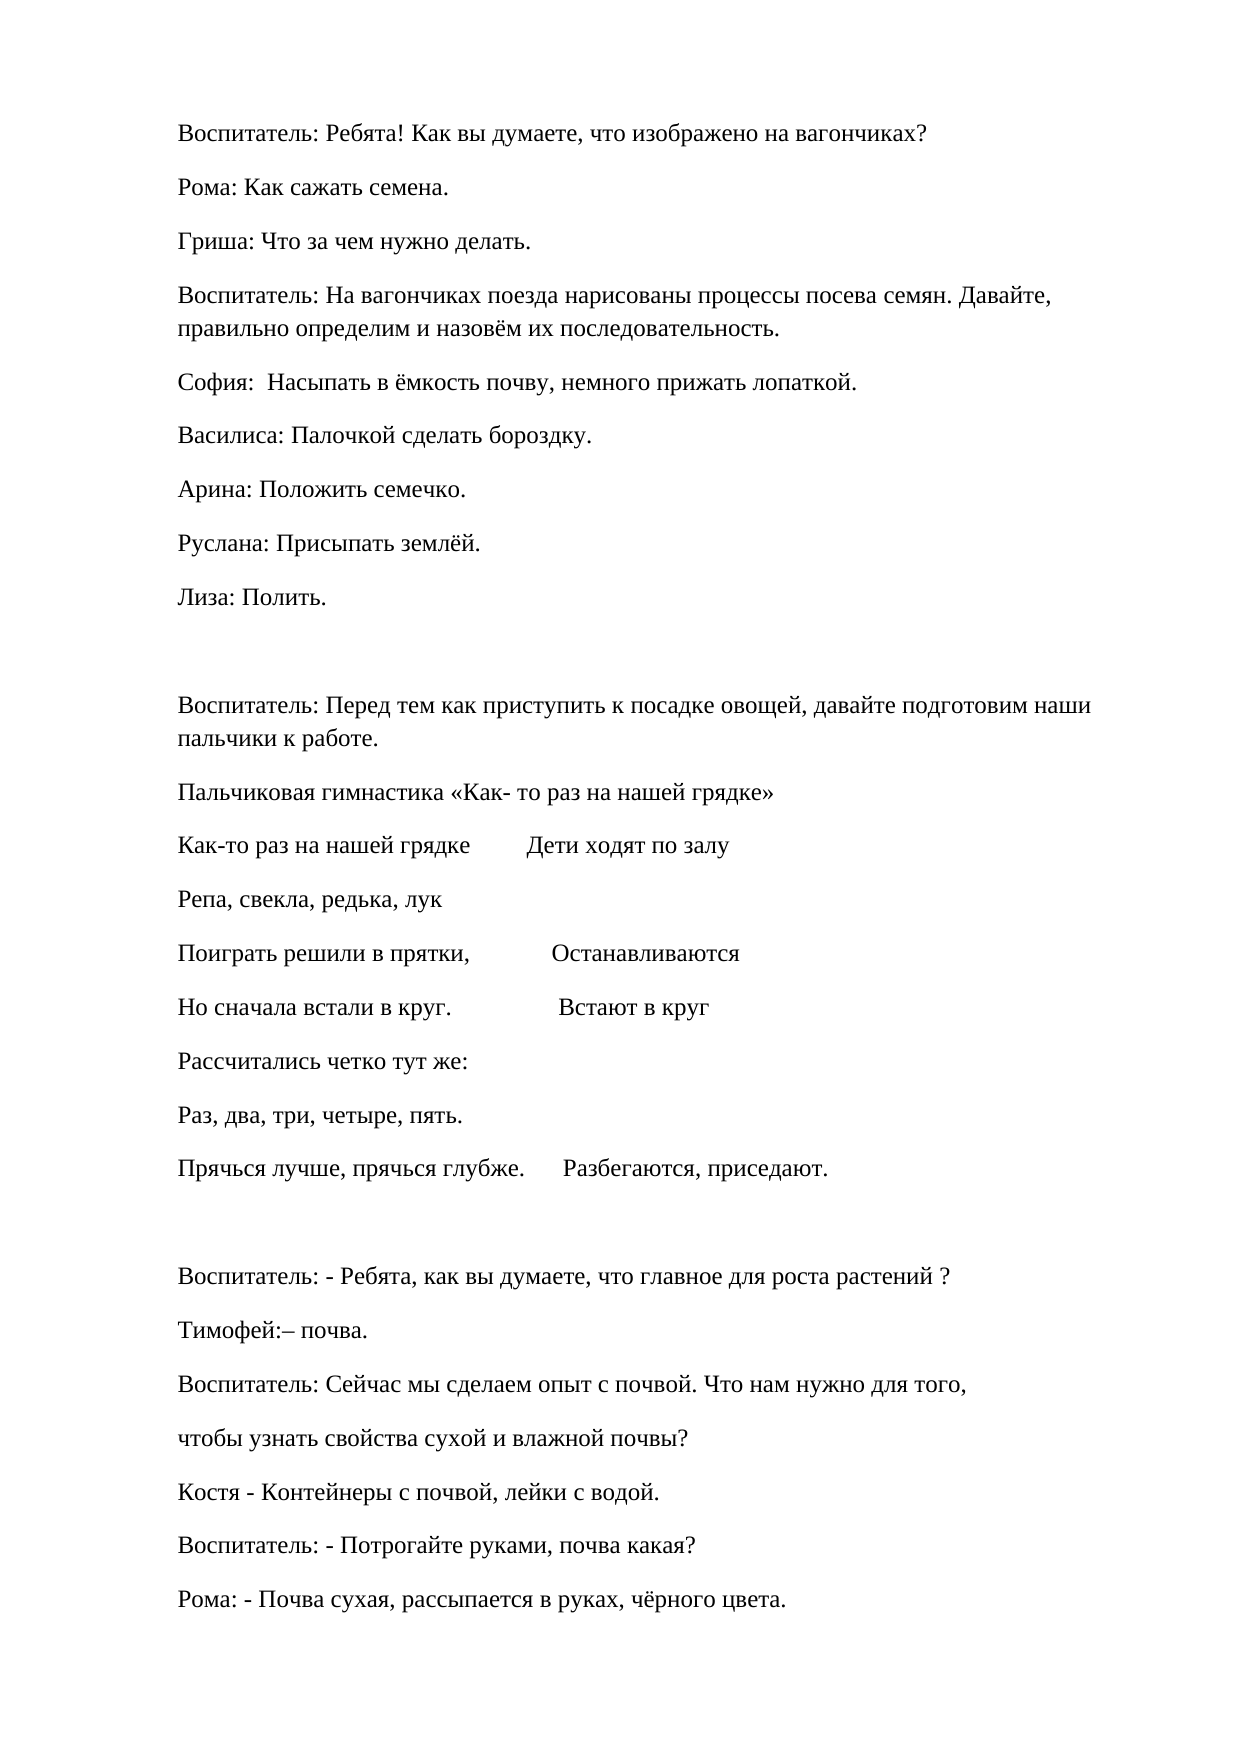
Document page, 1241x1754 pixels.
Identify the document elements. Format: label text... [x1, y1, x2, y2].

text Воспитатель: На вагончиках поезда нарисованы процессы посева семян. Давайте, правильно определим и назовём их последовательность. [177, 280, 1152, 341]
text Рома: Как сажать семена. [177, 172, 1152, 201]
text Гриша: Что за чем нужно делать. [177, 226, 1152, 254]
text Тимофей:– почва. [177, 1315, 1152, 1344]
text Василиса: Палочкой сделать бороздку. [177, 420, 1152, 449]
text Руслана: Присыпать землёй. [177, 528, 1152, 557]
text Рассчитались четко тут же: [177, 1046, 1152, 1074]
text Репа, свекла, редька, лук [177, 884, 1152, 913]
text Воспитатель: Сейчас мы сделаем опыт с почвой. Что нам нужно для того, [177, 1369, 1152, 1398]
text Воспитатель: Перед тем как приступить к посадке овощей, давайте подготовим наши пальчики к работе. [177, 690, 1152, 751]
text Рома: - Почва сухая, рассыпается в руках, чёрного цвета. [177, 1584, 1152, 1613]
text Раз, два, три, четыре, пять. [177, 1100, 1152, 1128]
text Прячься лучше, прячься глубже. Разбегаются, приседают. [177, 1153, 1152, 1182]
text Воспитатель: - Ребята, как вы думаете, что главное для роста растений ? [177, 1261, 1152, 1290]
text Арина: Положить семечко. [177, 474, 1152, 503]
text Воспитатель: Ребята! Как вы думаете, что изображено на вагончиках? [177, 118, 1152, 147]
text София: Насыпать в ёмкость почву, немного прижать лопаткой. [177, 367, 1152, 395]
text Поиграть решили в прятки, Останавливаются [177, 938, 1152, 967]
text Воспитатель: - Потрогайте руками, почва какая? [177, 1531, 1152, 1559]
text Как-то раз на нашей грядке Дети ходят по залу [177, 830, 1152, 859]
text Костя - Контейнеры с почвой, лейки с водой. [177, 1477, 1152, 1505]
text Но сначала встали в круг. Встают в круг [177, 992, 1152, 1021]
text Лиза: Полить. [177, 582, 1152, 611]
text чтобы узнать свойства сухой и влажной почвы? [177, 1423, 1152, 1452]
text Пальчиковая гимнастика «Как- то раз на нашей грядке» [177, 777, 1152, 805]
